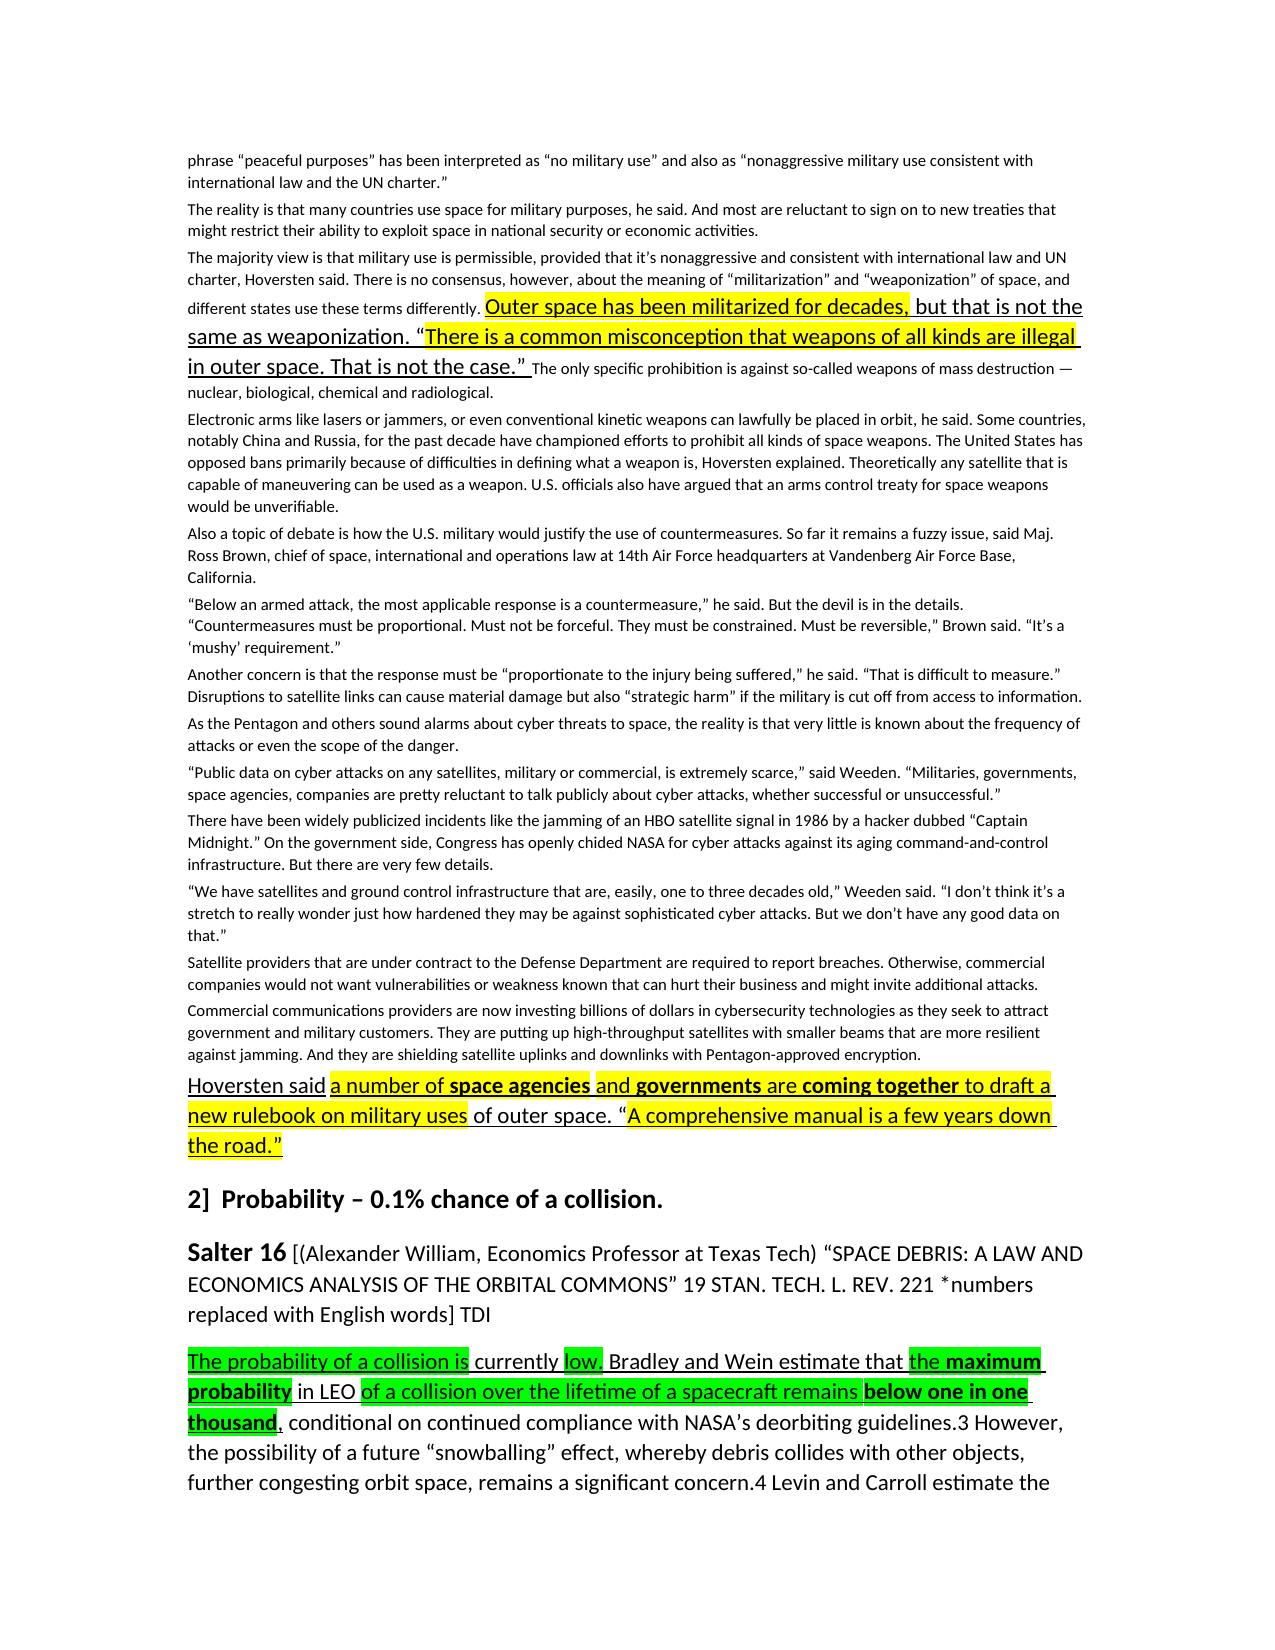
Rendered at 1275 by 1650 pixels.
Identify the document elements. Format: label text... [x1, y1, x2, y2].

text “We have satellites and ground control infrastructure that are, easily, one to three decades old,” Weeden said. “I don’t think it’s a stretch to really wonder just how hardened they may be against sophisticated cyber attacks. But we don’t have any good data on that.” [187, 881, 1087, 945]
text Commercial communications providers are now investing billions of dollars in cybersecurity technologies as they seek to attract government and military customers. They are putting up high-throughput satellites with smaller beams that are more resilient against jamming. And they are shielding satellite uplinks and downlinks with Pentagon-approved encryption. [187, 1001, 1087, 1065]
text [187, 150, 1087, 192]
text Satellite providers that are under contract to the Defense Department are required to report breaches. Otherwise, commercial companies would not want vulnerabilities or weakness known that can hurt their business and might invite additional attacks. [187, 952, 1087, 994]
text Salter 16 [(Alexander William, Economics Professor at Texas Tech) “SPACE DEBRIS: A LAW AND ECONOMICS ANALYSIS OF THE ORBITAL COMMONS” 19 STAN. TECH. L. REV. 221 *numbers replaced with English words] TDI [187, 1235, 1087, 1328]
text Hoversten said a number of space agencies and governments are coming together to draft a new rulebook on military uses of outer space. “A comprehensive manual is a few years down the road.” [187, 1071, 1087, 1160]
text Another concern is that the response must be “proportionate to the injury being suffered,” he said. “That is difficult to measure.” Disruptions to satellite links can cause material damage but also “strategic harm” if the military is cut off from access to information. [187, 664, 1087, 707]
text The reality is that many countries use space for military purposes, he said. And most are reluctant to sign on to new treaties that might restrict their ability to exploit space in national security or economic activities. [187, 199, 1087, 241]
text “Public data on cyber attacks on any satellites, military or commercial, is extremely scarce,” said Weeden. “Militaries, governments, space agencies, companies are pretty reluctant to talk publicly about cyber attacks, whether successful or unsuccessful.” [187, 762, 1087, 804]
text There have been widely publicized incidents like the jamming of an HBO satellite signal in 1986 by a hacker dubbed “Captain Midnight.” On the government side, Congress has openly chided NASA for cyber attacks against its aging command-and-control infrastructure. But there are very few details. [187, 811, 1087, 875]
text The majority view is that military use is permissible, provided that it’s nonaggressive and consistent with international law and UN charter, Hoversten said. There is no consensus, however, about the meaning of “militarization” and “weaponization” of space, and different states use these terms differently. Outer space has been militarized for decades, but that is not the same as weaponization. “There is a common misconception that weapons of all kinds are illegal in outer space. That is not the case.” The only specific prohibition is against so-called weapons of mass destruction — nuclear, biological, chemical and radiological. [187, 247, 1087, 402]
text Also a topic of debate is how the U.S. military would justify the use of countermeasures. So far it remains a fuzzy issue, said Maj. Ross Brown, chief of space, international and operations law at 14th Air Force headquarters at Vandenberg Air Force Base, California. [187, 523, 1087, 587]
text Electronic arms like lasers or jammers, or even conventional kinetic weapons can lawfully be placed in orbit, he said. Some countries, notably China and Russia, for the past decade have championed efforts to prohibit all kinds of space weapons. The United States has opposed bans primarily because of difficulties in defining what a weapon is, Hoversten explained. Theoretically any satellite that is capable of maneuvering can be used as a weapon. U.S. officials also have argued that an arms control treaty for space weapons would be unverifiable. [187, 409, 1087, 517]
text As the Pentagon and others sound alarms about cyber threats to space, the reality is that very little is known about the frequency of attacks or even the scope of the danger. [187, 713, 1087, 755]
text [187, 1347, 1087, 1496]
text “Below an armed attack, the most applicable response is a countermeasure,” he said. But the devil is in the details. “Countermeasures must be proportional. Must not be forceful. They must be constrained. Must be reversible,” Brown said. “It’s a ‘mushy’ requirement.” [187, 594, 1087, 658]
text 2] Probability – 0.1% chance of a collision. [187, 1183, 1087, 1216]
